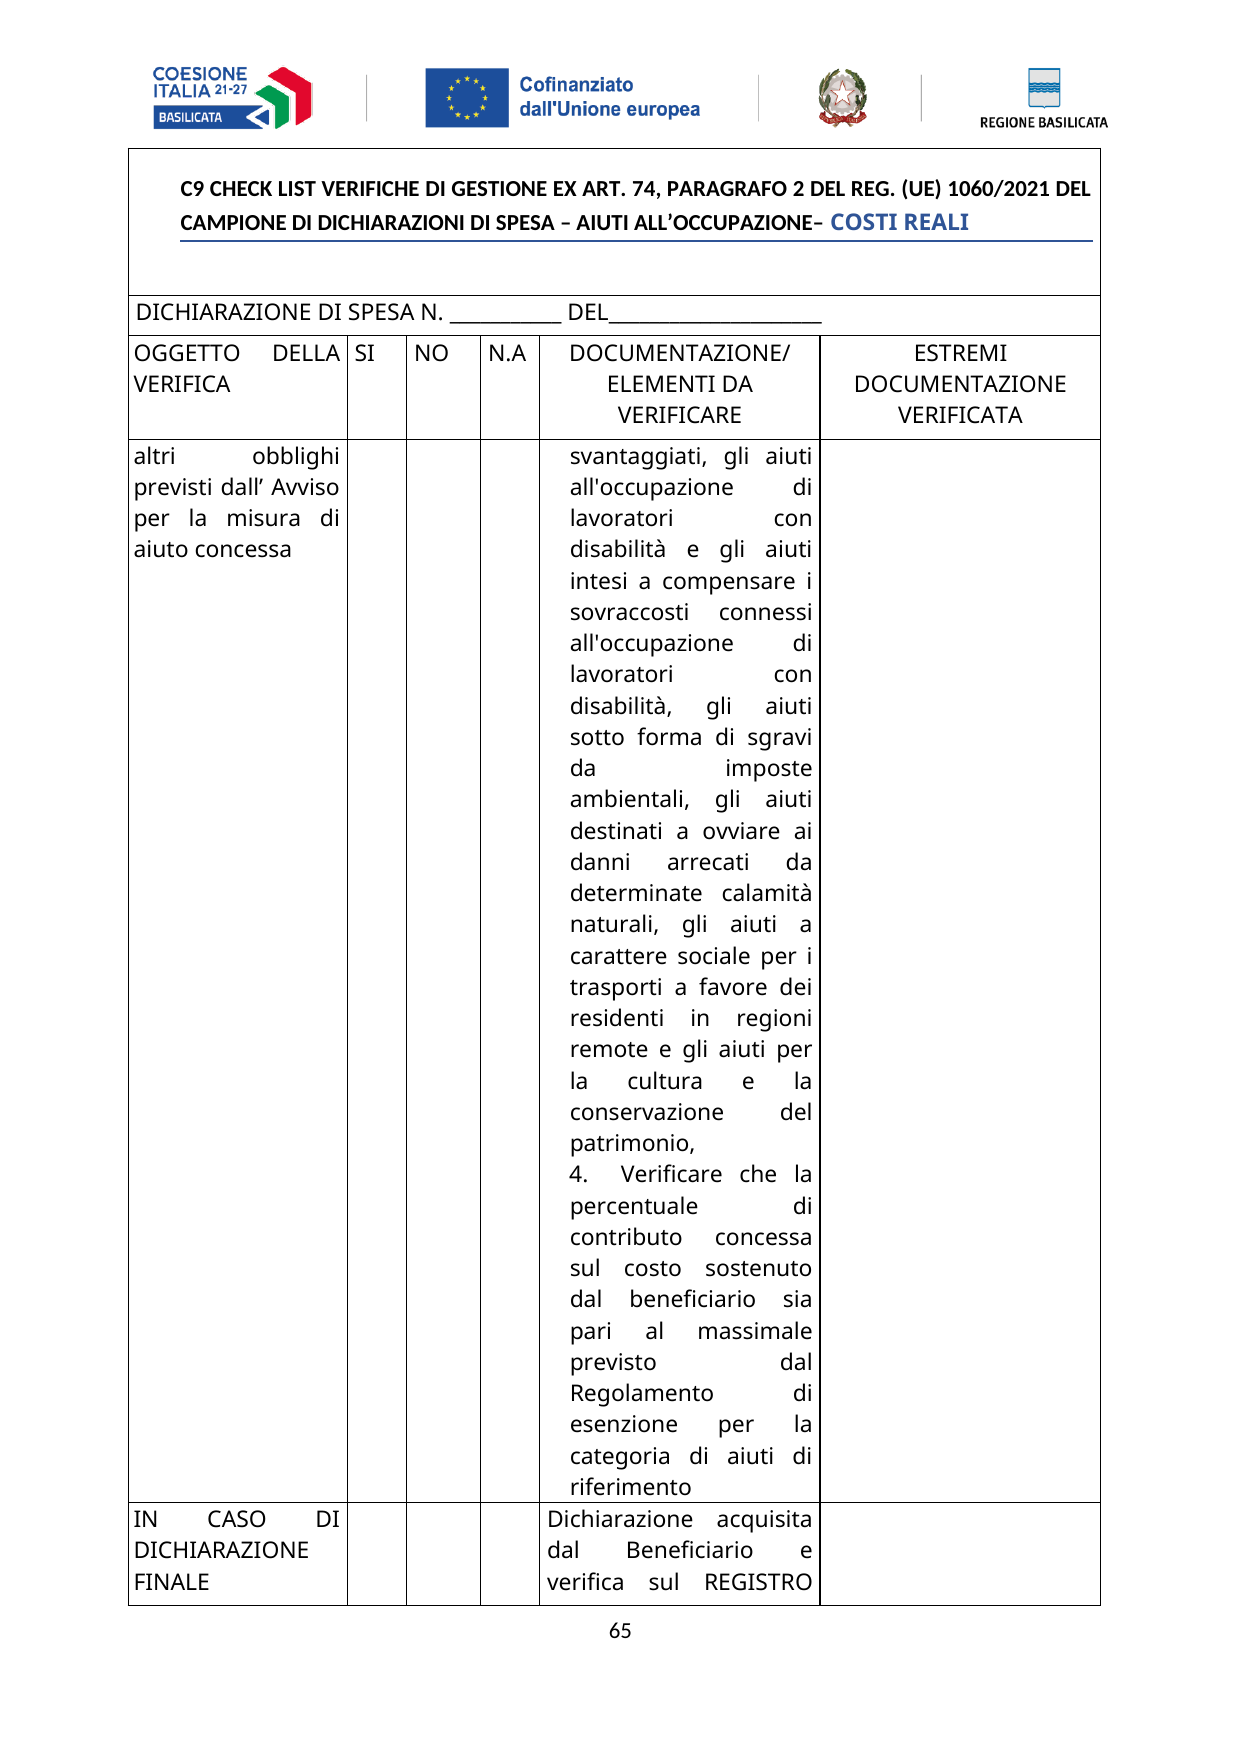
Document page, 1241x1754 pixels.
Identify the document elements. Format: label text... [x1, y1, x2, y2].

table_cell [821, 1503, 1100, 1605]
table_cell [481, 440, 539, 1502]
table_cell [821, 440, 1100, 1502]
table_cell N.A [481, 336, 539, 438]
table_cell [407, 1503, 480, 1605]
table_cell SI [348, 336, 406, 438]
table_cell NO [407, 336, 480, 438]
table_cell [481, 1503, 539, 1605]
table_cell [407, 440, 480, 1502]
table_cell ESTREMI DOCUMENTAZIONE VERIFICATA [821, 336, 1100, 438]
picture [51, 6, 1189, 172]
table_cell DICHIARAZIONE DI SPESA N. ___________ DEL_____________________ [129, 296, 1100, 335]
table_cell Dichiarazione acquisita dal Beneficiario e verifica sul REGISTRO NAZIONALE AIUTI [540, 1503, 819, 1605]
table_cell OGGETTO DELLA VERIFICA [129, 336, 347, 438]
table_header C9 CHECK LIST VERIFICHE DI GESTIONE EX ART. 74, PARAGRAFO 2 DEL REG. (UE) 1060/2021 DEL CAMPIONE DI DICHIARAZIONI DI SPESA – AIUTI ALL’OCCUPAZIONE– COSTI REALI [129, 149, 1100, 295]
table_cell [348, 1503, 406, 1605]
table_cell [348, 440, 406, 1502]
table_cell DOCUMENTAZIONE/ELEMENTI DA VERIFICARE [540, 336, 819, 438]
